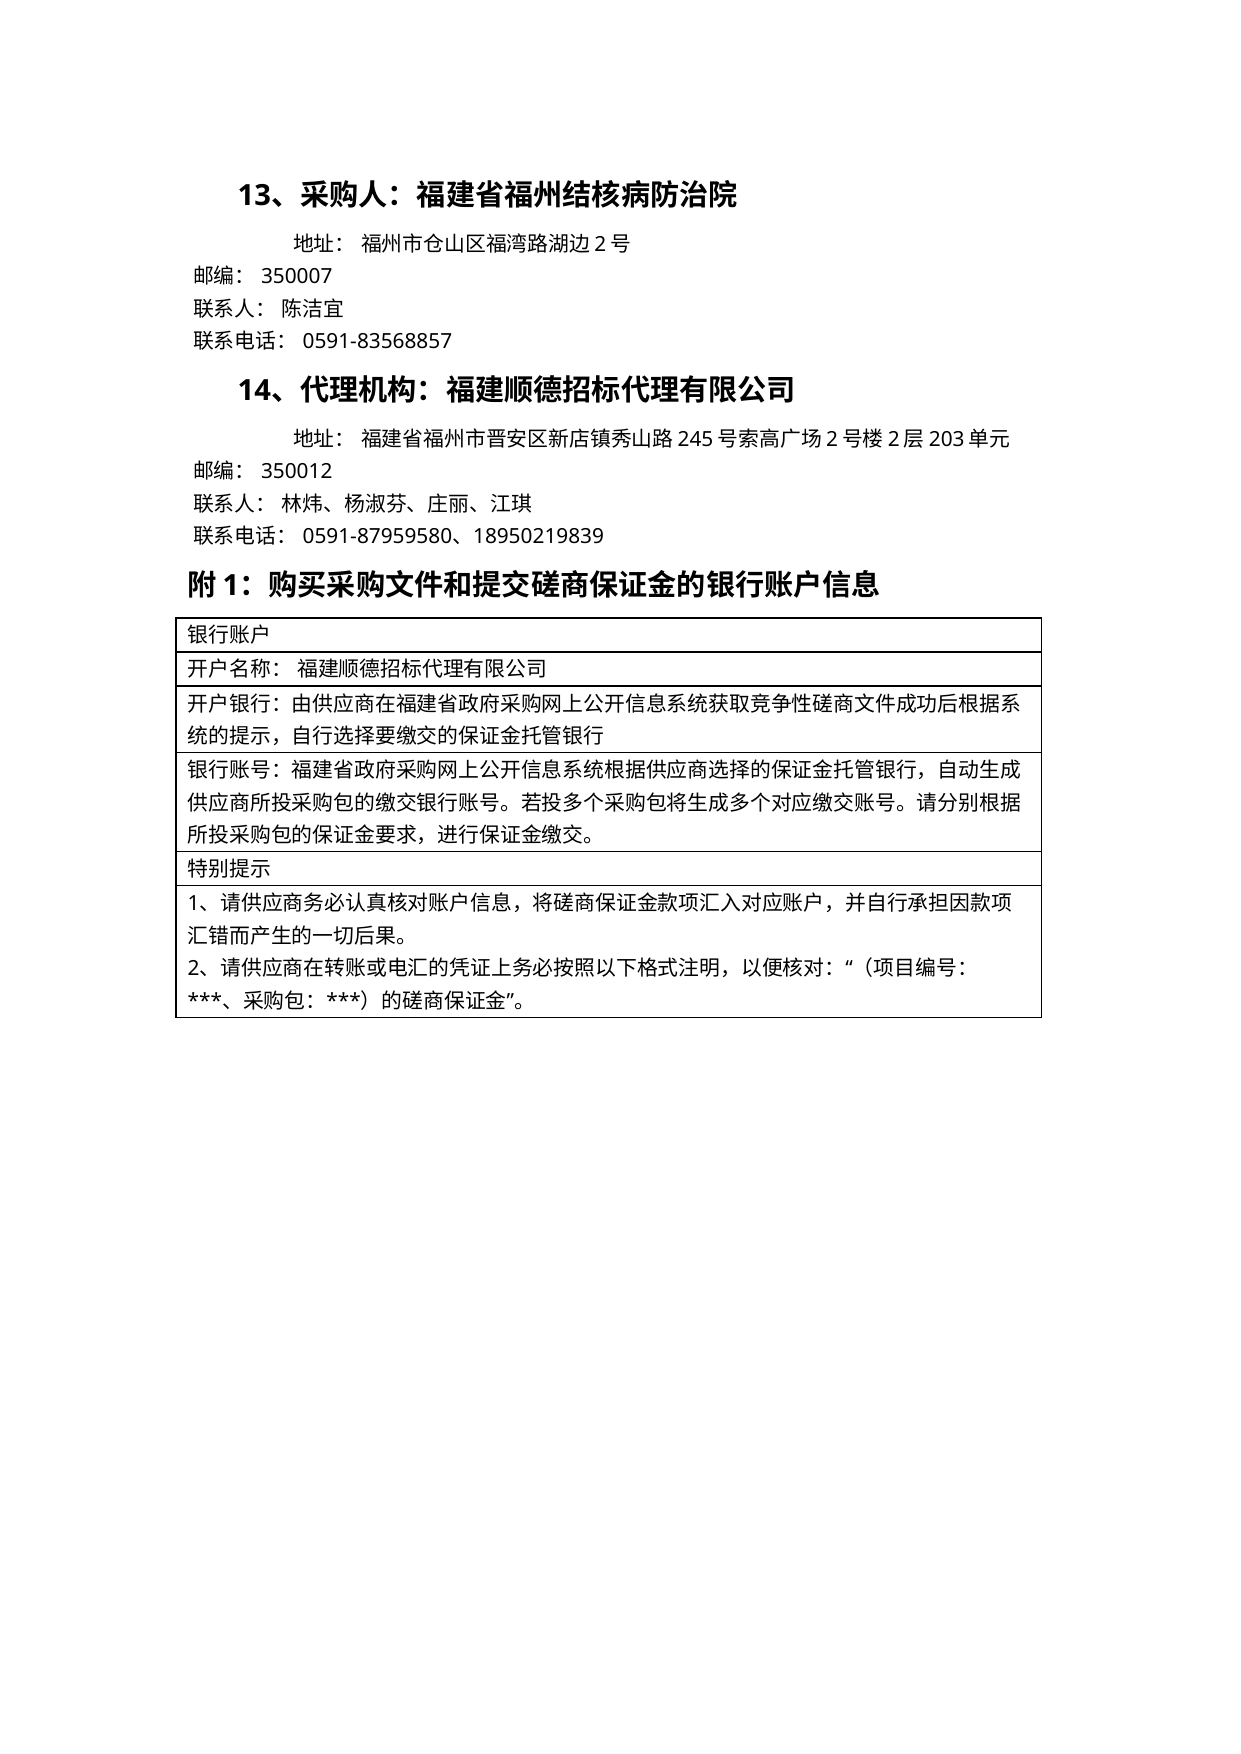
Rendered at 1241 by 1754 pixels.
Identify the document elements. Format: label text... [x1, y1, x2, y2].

text 附1：购买采购文件和提交磋商保证金的银行账户信息 [187, 552, 1053, 617]
text 邮编： 350007 [187, 259, 1053, 292]
text 联系电话： 0591-83568857 [187, 324, 1053, 357]
text 邮编： 350012 [187, 454, 1053, 487]
text 联系人： 林炜、杨淑芬、庄丽、江琪 [187, 487, 1053, 519]
table_cell 开户银行：由供应商在福建省政府采购网上公开信息系统获取竞争性磋商文件成功后根据系统的提示，自行选择要缴交的保证金托管银行 [177, 687, 1041, 752]
text 联系人： 陈洁宜 [187, 292, 1053, 324]
text 联系电话： 0591-87959580、18950219839 [187, 519, 1053, 552]
table_cell 1、请供应商务必认真核对账户信息，将磋商保证金款项汇入对应账户，并自行承担因款项汇错而产生的一切后果。 2、请供应商在转账或电汇的凭证上务必按照以下格式注明，以便核对：“（项目编号：***、采购包：***）的磋商保证金”。 [177, 886, 1041, 1016]
text 地址： 福州市仓山区福湾路湖边2号 [187, 227, 1053, 259]
text 14、代理机构：福建顺德招标代理有限公司 [187, 357, 1053, 422]
text 13、采购人：福建省福州结核病防治院 [187, 162, 1053, 227]
text 地址： 福建省福州市晋安区新店镇秀山路245号索高广场2号楼2层203单元 [187, 422, 1053, 454]
table_header 银行账户 [177, 619, 1041, 651]
table_cell 特别提示 [177, 852, 1041, 885]
table_cell 开户名称： 福建顺德招标代理有限公司 [177, 653, 1041, 685]
table_cell 银行账号：福建省政府采购网上公开信息系统根据供应商选择的保证金托管银行，自动生成供应商所投采购包的缴交银行账号。若投多个采购包将生成多个对应缴交账号。请分别根据所投采购包的保证金要求，进行保证金缴交。 [177, 753, 1041, 851]
